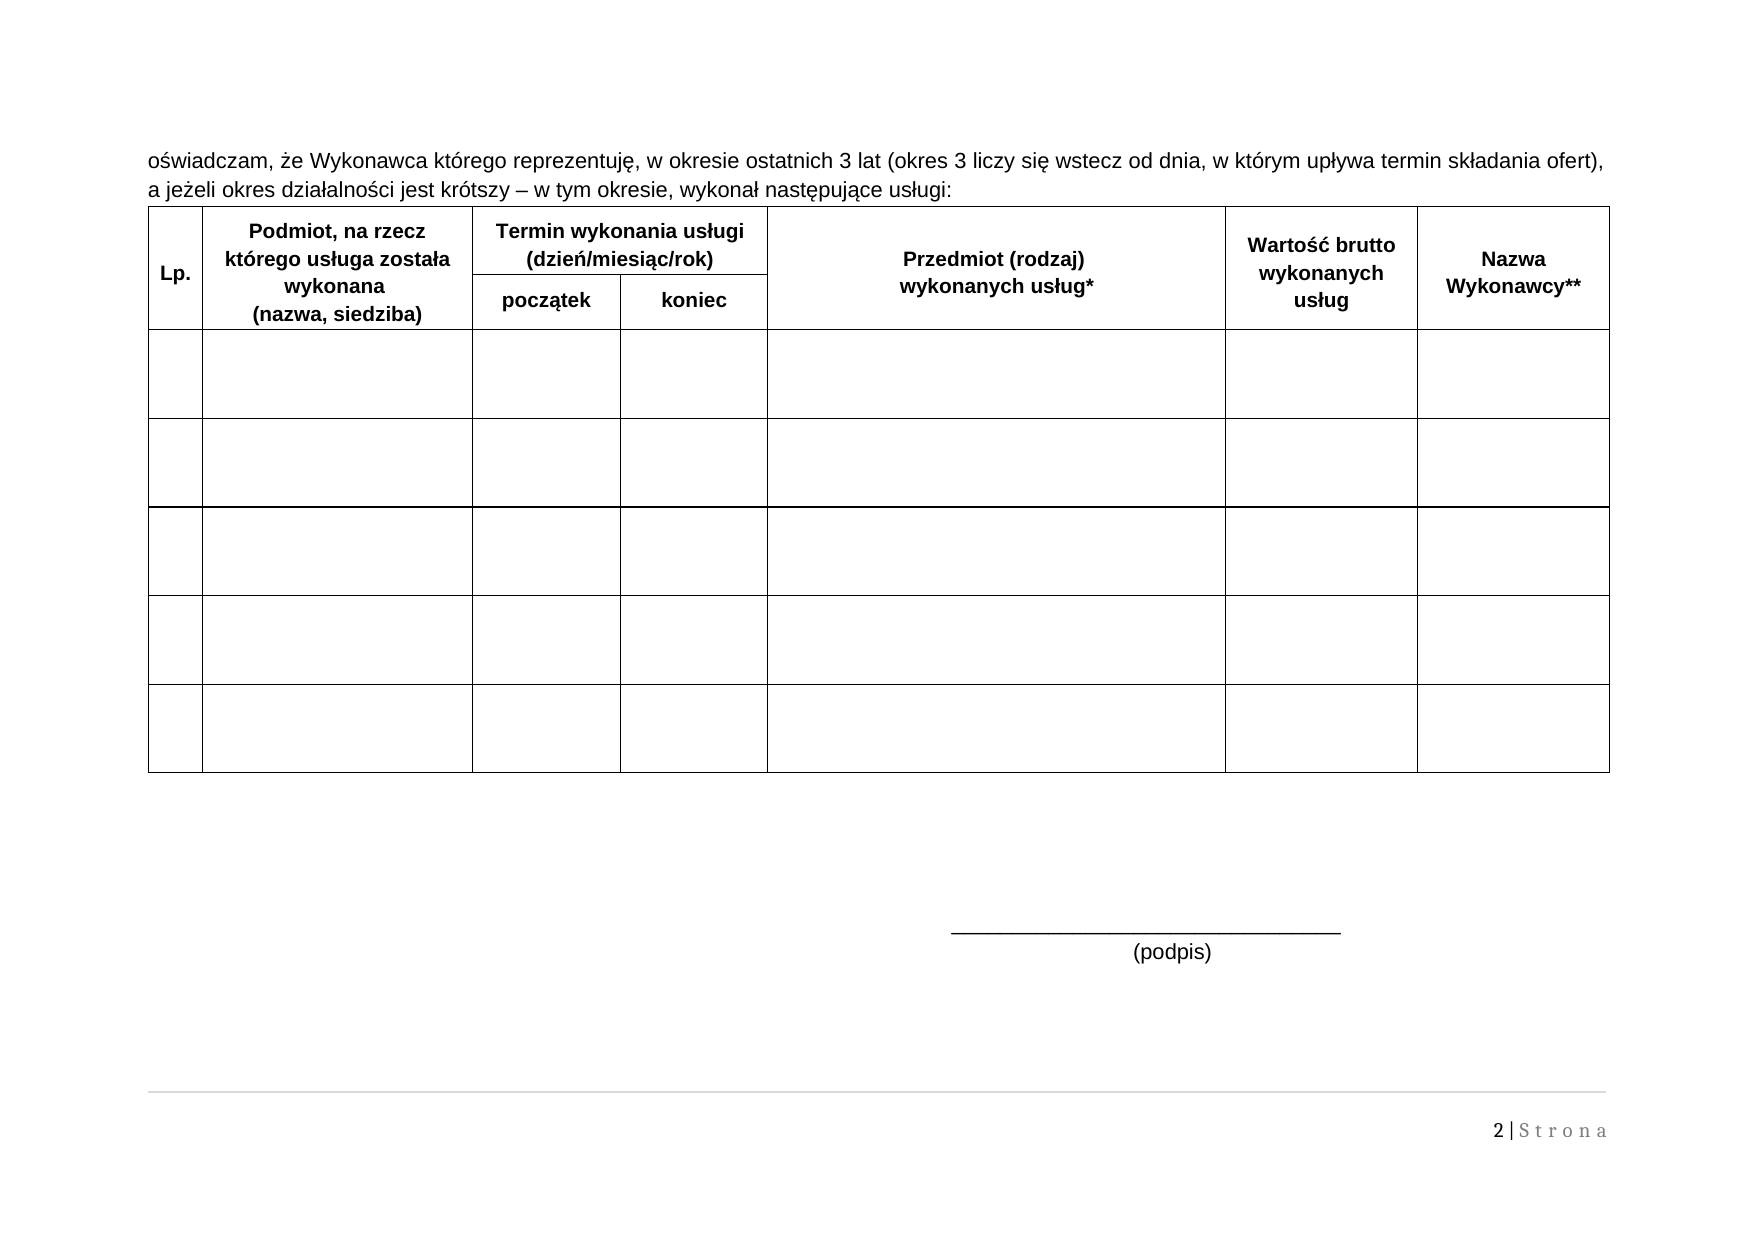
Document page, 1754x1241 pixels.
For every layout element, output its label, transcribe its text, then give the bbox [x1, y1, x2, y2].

table_cell [473, 419, 620, 506]
table_cell [1418, 596, 1609, 684]
table_cell [203, 419, 472, 506]
table_cell [1226, 419, 1417, 506]
table_header Lp. [149, 207, 202, 329]
table_cell [203, 330, 472, 418]
table_cell początek [473, 275, 620, 329]
table_cell [149, 419, 202, 506]
table_header Nazwa Wykonawcy** [1418, 207, 1609, 329]
table_cell [768, 685, 1225, 772]
table_header Termin wykonania usługi (dzień/miesiąc/rok) [473, 207, 767, 274]
table_cell [203, 508, 472, 595]
table_cell [1418, 419, 1609, 506]
table_cell [768, 419, 1225, 506]
table_cell [1226, 508, 1417, 595]
text ________________________________ (podpis) [738, 910, 1606, 964]
table_cell [1418, 330, 1609, 418]
table_cell [1226, 685, 1417, 772]
table_cell [473, 685, 620, 772]
table_cell [1418, 508, 1609, 595]
table_cell [621, 330, 767, 418]
table_cell [203, 685, 472, 772]
table_cell [149, 508, 202, 595]
table_cell [149, 596, 202, 684]
table_cell [621, 596, 767, 684]
table_header Wartość brutto wykonanych usług [1226, 207, 1417, 329]
table_cell [149, 330, 202, 418]
text oświadczam, że Wykonawca którego reprezentuję, w okresie ostatnich 3 lat (okres 3 liczy się wstecz od dnia, w którym upływa termin składania ofert), a jeżeli okres działalności jest krótszy – w tym okresie, wykonał następujące usługi: [148, 148, 1606, 202]
table_cell [768, 508, 1225, 595]
table_cell [621, 419, 767, 506]
table_cell koniec [621, 275, 767, 329]
table_cell [621, 685, 767, 772]
table_header Przedmiot (rodzaj) wykonanych usług* [768, 207, 1225, 329]
table_cell [768, 330, 1225, 418]
table_cell [621, 508, 767, 595]
table_cell [473, 508, 620, 595]
table_cell [768, 596, 1225, 684]
table_cell [149, 685, 202, 772]
table_cell [1226, 330, 1417, 418]
table_cell [1418, 685, 1609, 772]
table_cell [203, 596, 472, 684]
table_cell [473, 596, 620, 684]
table_cell [473, 330, 620, 418]
table_header Podmiot, na rzecz którego usługa została wykonana (nazwa, siedziba) [203, 207, 472, 329]
table_cell [1226, 596, 1417, 684]
